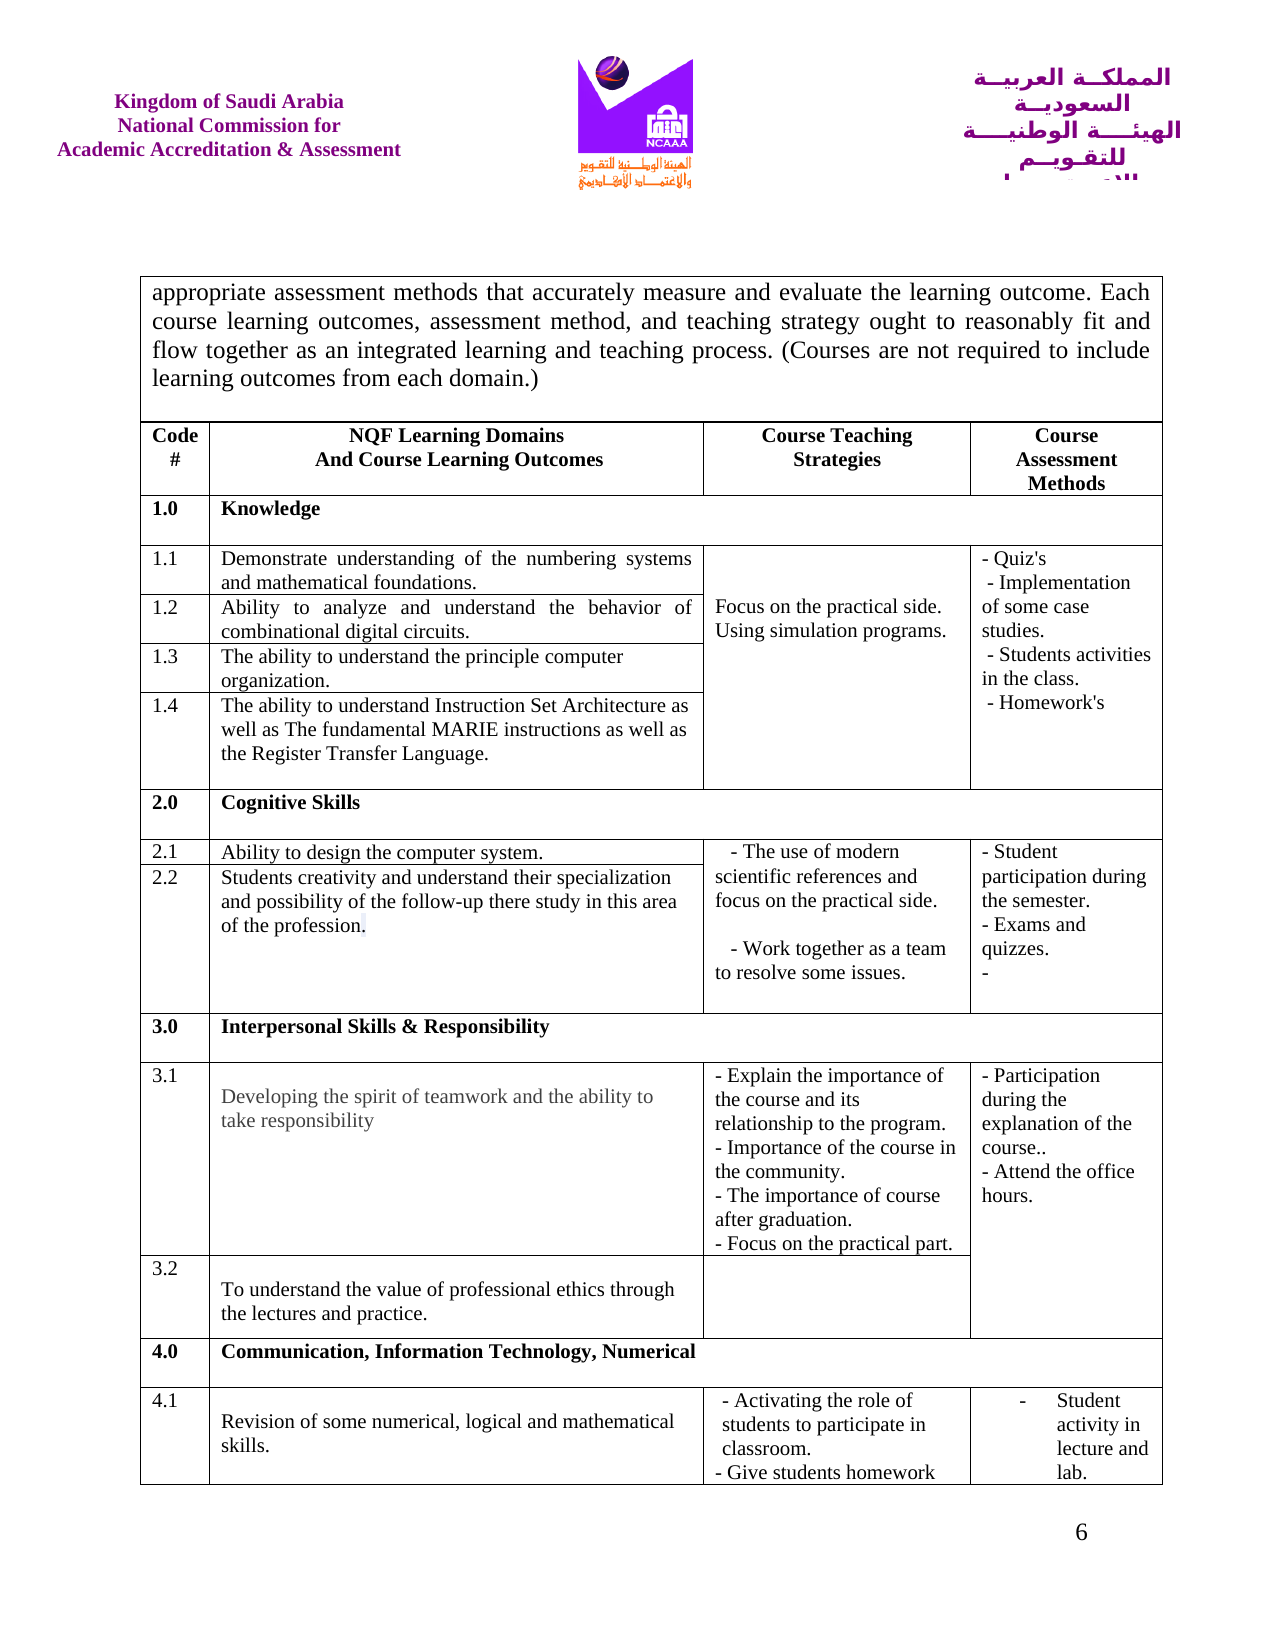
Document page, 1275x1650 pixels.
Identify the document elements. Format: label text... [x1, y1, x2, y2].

table_cell Focus on the practical side. Using simulation programs. [704, 546, 970, 789]
table_cell Cognitive Skills [210, 790, 1162, 838]
table_cell 2.0 [141, 790, 209, 838]
table_header Course Teaching Strategies [704, 423, 970, 495]
table_cell Student activity in lecture and lab. Quizzes. [971, 1388, 1162, 1484]
table_cell 3.1 [141, 1063, 209, 1255]
table_cell Revision of some numerical, logical and mathematical skills. [210, 1388, 703, 1484]
table_header Course Assessment Methods [971, 423, 1162, 495]
table_cell 1.1 [141, 546, 209, 594]
table_cell Interpersonal Skills & Responsibility [210, 1014, 1162, 1062]
table_cell 2.1 [141, 840, 209, 864]
table_cell 4.1 [141, 1388, 209, 1484]
table_cell Students creativity and understand their specialization and possibility of the follow-up there study in this area of the profession. [210, 865, 703, 1013]
table_cell 1.0 [141, 496, 209, 544]
table_cell Developing the spirit of teamwork and the ability to take responsibility [210, 1063, 703, 1255]
table_cell - The use of modern scientific references and focus on the practical side. - Work together as a team to resolve some issues. [704, 840, 970, 1013]
table_cell - Quiz's - Implementation of some case studies. - Students activities in the class. - Homework's [971, 546, 1162, 789]
table_cell The ability to understand the principle computer organization. [210, 644, 703, 692]
table_cell To understand the value of professional ethics through the lectures and practice. [210, 1256, 703, 1338]
table_cell Communication, Information Technology, Numerical [210, 1339, 1162, 1387]
table_cell 1.3 [141, 644, 209, 692]
table_cell 3.0 [141, 1014, 209, 1062]
table_cell 2.2 [141, 865, 209, 1013]
table_cell 4.0 [141, 1339, 209, 1387]
table_cell Demonstrate understanding of the numbering systems and mathematical foundations. [210, 546, 703, 594]
picture [540, 26, 713, 206]
table_cell - Participation during the explanation of the course.. - Attend the office hours. [971, 1063, 1162, 1338]
table_cell - Explain the importance of the course and its relationship to the program. - Importance of the course in the community. - The importance of course after graduation. - Focus on the practical part. [704, 1063, 970, 1255]
table_cell [704, 1256, 970, 1338]
table_cell - Student participation during the semester. - Exams and quizzes. - [971, 840, 1162, 1013]
table_cell The ability to understand Instruction Set Architecture as well as The fundamental MARIE instructions as well as the Register Transfer Language. [210, 693, 703, 789]
table_cell 1.4 [141, 693, 209, 789]
table_cell Ability to analyze and understand the behavior of combinational digital circuits. [210, 595, 703, 643]
table_header NQF Learning Domains And Course Learning Outcomes [210, 423, 703, 495]
table_header Code # [141, 423, 209, 495]
table_cell Ability to design the computer system.الاستماع [210, 840, 703, 864]
table_cell 1.2 [141, 595, 209, 643]
table_cell 3.2 [141, 1256, 209, 1338]
table_cell Knowledge [210, 496, 1162, 544]
